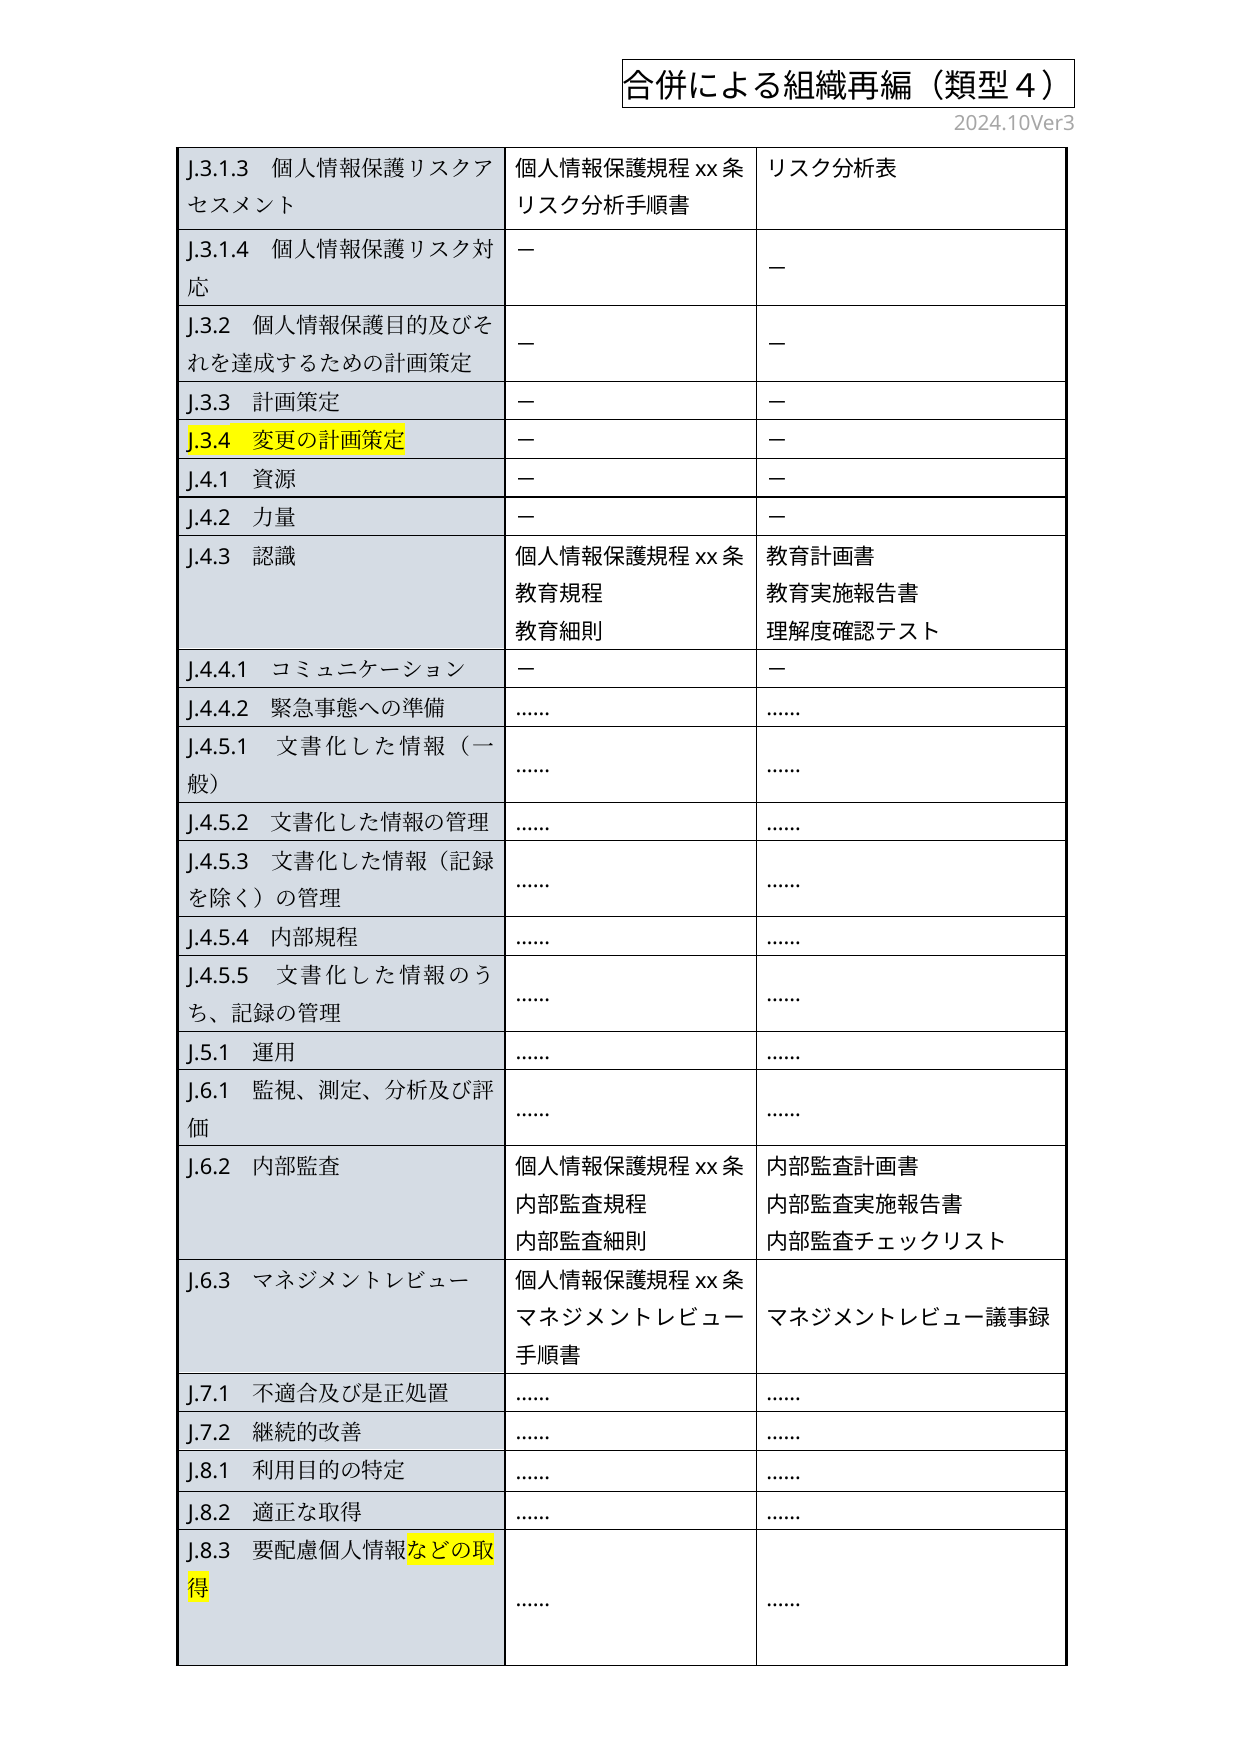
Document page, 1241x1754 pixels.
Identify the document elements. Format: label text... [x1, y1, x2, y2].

table_cell － [506, 306, 756, 381]
table_cell － [757, 382, 1065, 419]
table_cell － [757, 459, 1065, 496]
table_cell J.4.5.1 文書化した情報（一般） [179, 727, 504, 802]
table_cell マネジメントレビュー議事録 [757, 1260, 1065, 1372]
table_cell J.8.2 適正な取得 [179, 1492, 504, 1529]
table_cell J.4.2 力量 [179, 498, 504, 535]
table_cell …… [757, 1492, 1065, 1529]
table_cell J.5.1 運用 [179, 1032, 504, 1069]
table_cell …… [506, 803, 756, 840]
table_cell …… [757, 1374, 1065, 1411]
table_cell － [506, 650, 756, 687]
table_cell J.4.5.4 内部規程 [179, 917, 504, 955]
table_cell …… [506, 1492, 756, 1529]
table_cell …… [757, 1412, 1065, 1449]
table_cell － [757, 420, 1065, 458]
table_cell J.3.1.3 個人情報保護リスクアセスメント [179, 148, 504, 229]
table_cell J.6.1 監視、測定、分析及び評価 [179, 1070, 504, 1145]
table_cell J.4.5.2 文書化した情報の管理 [179, 803, 504, 840]
table_cell J.4.4.2 緊急事態への準備 [179, 688, 504, 726]
table_cell J.7.1 不適合及び是正処置 [179, 1374, 504, 1411]
table_cell J.8.1 利用目的の特定 [179, 1451, 504, 1491]
table_cell － [506, 382, 756, 419]
table_cell J.4.5.3 文書化した情報（記録を除く）の管理 [179, 841, 504, 916]
table_cell 個人情報保護規程xx条 マネジメントレビュー手順書 [506, 1260, 756, 1372]
table_cell …… [757, 917, 1065, 955]
table_cell …… [506, 1374, 756, 1411]
table_cell 教育計画書 教育実施報告書 理解度確認テスト [757, 536, 1065, 648]
table_cell …… [506, 956, 756, 1031]
table_cell リスク分析表 [757, 148, 1065, 229]
table_cell …… [757, 1530, 1065, 1665]
table_cell － [506, 459, 756, 496]
table_cell …… [506, 727, 756, 802]
table_cell － [757, 498, 1065, 535]
table_cell J.3.3 計画策定 [179, 382, 504, 419]
table_cell J.4.5.5 文書化した情報のうち、記録の管理 [179, 956, 504, 1031]
table_cell …… [506, 1412, 756, 1449]
table_cell …… [506, 688, 756, 726]
table_cell …… [506, 841, 756, 916]
table_cell J.3.1.4 個人情報保護リスク対応 [179, 230, 504, 305]
table_cell J.3.2 個人情報保護目的及びそれを達成するための計画策定 [179, 306, 504, 381]
table_cell …… [757, 956, 1065, 1031]
table_cell …… [506, 917, 756, 955]
table_cell － [757, 306, 1065, 381]
table_cell J.7.2 継続的改善 [179, 1412, 504, 1449]
table_cell …… [757, 688, 1065, 726]
table_cell …… [757, 1070, 1065, 1145]
table_cell J.4.4.1 コミュニケーション [179, 650, 504, 687]
table_cell － [506, 498, 756, 535]
table_cell － [506, 420, 756, 458]
table_cell …… [506, 1070, 756, 1145]
table_cell J.4.1 資源 [179, 459, 504, 496]
table_cell 個人情報保護規程xx条 内部監査規程 内部監査細則 [506, 1146, 756, 1259]
table_cell － [506, 230, 756, 305]
table_cell － [757, 230, 1065, 305]
table_cell …… [757, 841, 1065, 916]
table_cell …… [757, 727, 1065, 802]
table_cell 個人情報保護規程xx条 教育規程 教育細則 [506, 536, 756, 648]
table_cell J.6.2 内部監査 [179, 1146, 504, 1259]
table_cell J.6.3 マネジメントレビュー [179, 1260, 504, 1372]
table_cell …… [757, 1032, 1065, 1069]
table_cell 内部監査計画書 内部監査実施報告書 内部監査チェックリスト [757, 1146, 1065, 1259]
table_cell J.4.3 認識 [179, 536, 504, 648]
table_cell …… [506, 1530, 756, 1665]
table_cell …… [506, 1451, 756, 1491]
table_cell 個人情報保護規程xx条 リスク分析手順書 [506, 148, 756, 229]
table_cell J.3.4 変更の計画策定 [179, 420, 504, 458]
table_cell …… [757, 1451, 1065, 1491]
table_cell …… [757, 803, 1065, 840]
table_cell － [757, 650, 1065, 687]
table_cell J.8.3 要配慮個人情報などの取得 [179, 1530, 504, 1665]
table_cell …… [506, 1032, 756, 1069]
